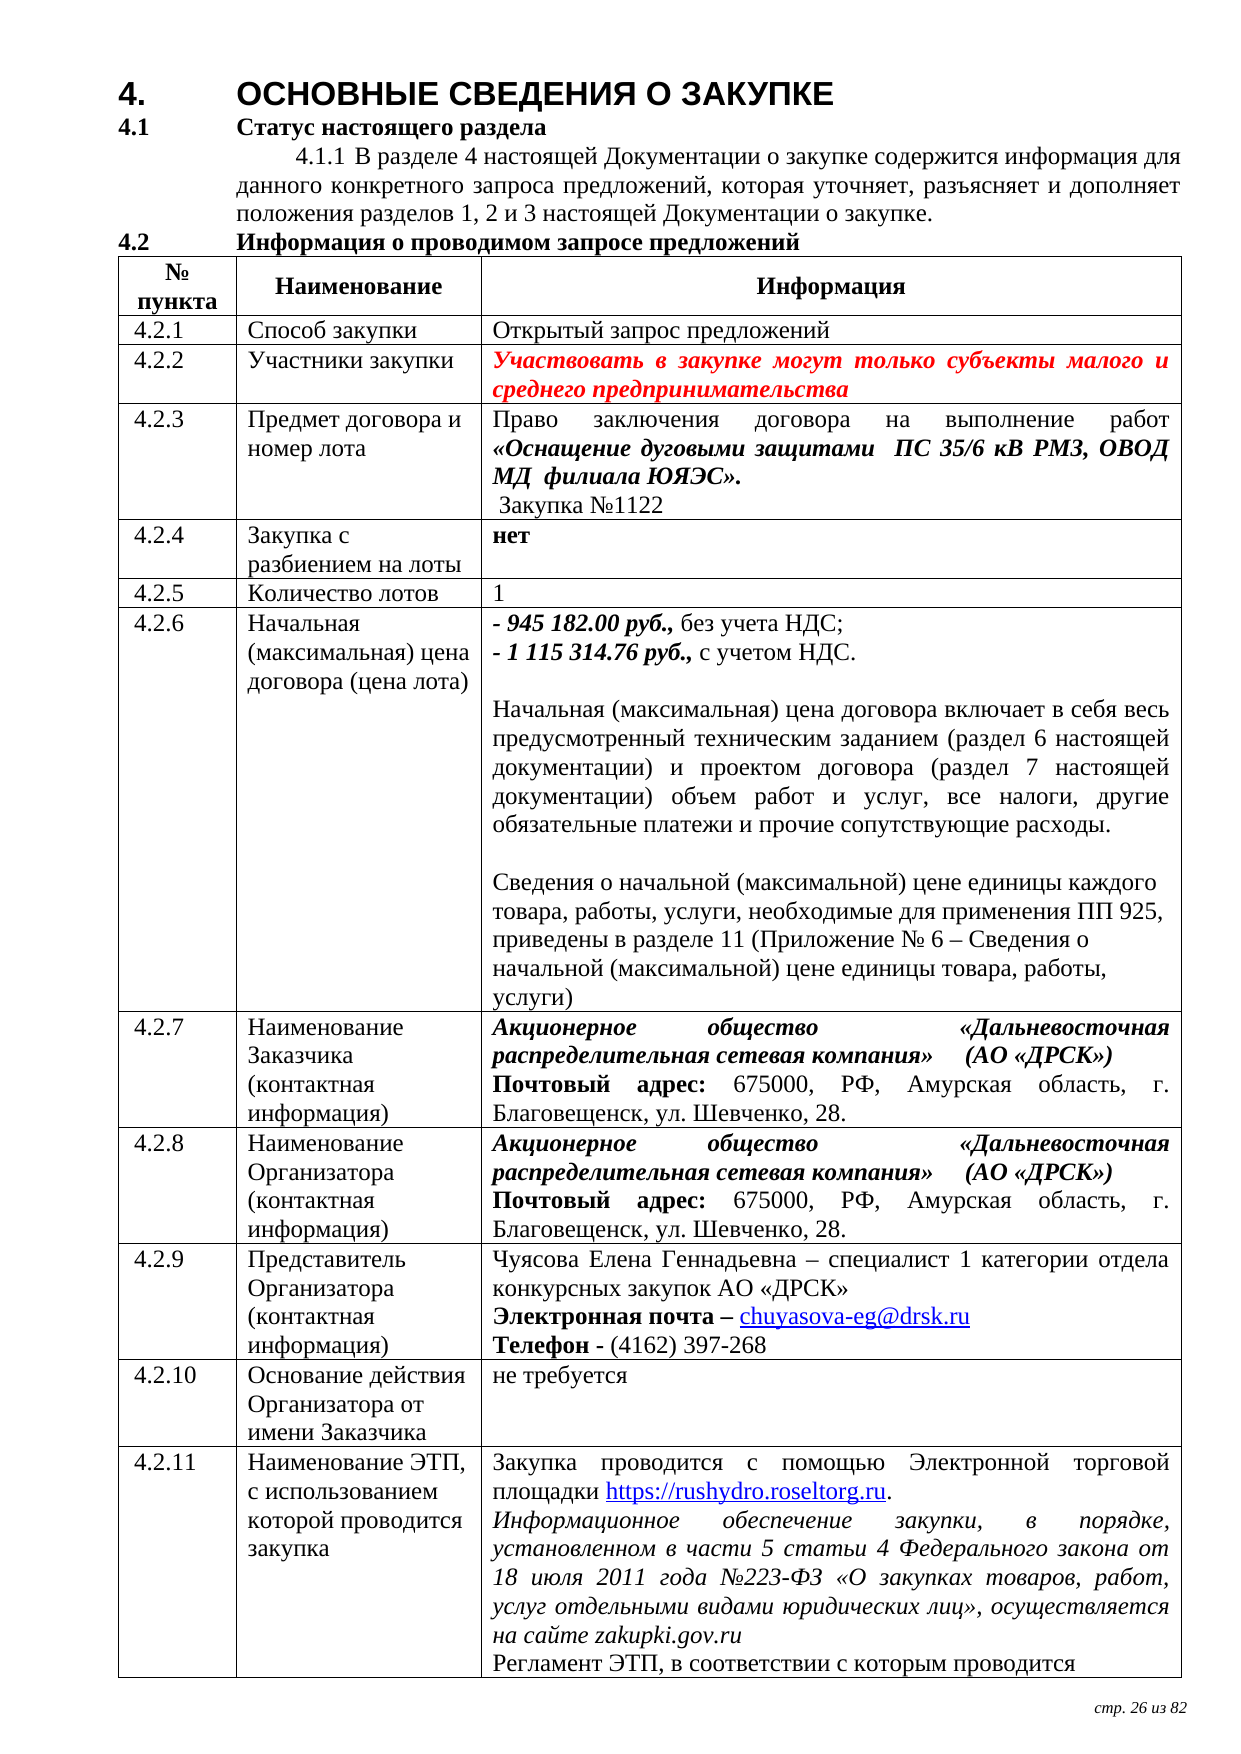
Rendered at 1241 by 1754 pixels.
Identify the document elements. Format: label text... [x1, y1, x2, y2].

table_cell Основание действия Организатора от имени Заказчика [237, 1360, 481, 1446]
table_cell Акционерное общество «Дальневосточная распределительная сетевая компания» (АО «ДРСК») Почтовый адрес: 675000, РФ, Амурская область, г. Благовещенск, ул. Шевченко, 28. [482, 1012, 1181, 1127]
table_cell Участвовать в закупке могут только субъекты малого и среднего предпринимательства [482, 345, 1181, 403]
subtitle Статус настоящего раздела [118, 112, 1181, 141]
table_cell Наименование Заказчика (контактная информация) [237, 1012, 481, 1127]
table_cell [482, 1447, 1181, 1677]
table_cell 1 [482, 579, 1181, 607]
table_cell [119, 404, 236, 519]
table_cell [119, 1128, 236, 1243]
table_cell [119, 316, 236, 344]
table_cell Начальная (максимальная) цена договора (цена лота) [237, 608, 481, 1011]
subtitle Информация о проводимом запросе предложений [118, 227, 1181, 256]
table_cell Предмет договора и номер лота [237, 404, 481, 519]
table_cell [119, 520, 236, 577]
table_header Наименование [237, 257, 481, 314]
table_cell - 945 182.00 руб., без учета НДС; - 1 115 314.76 руб., с учетом НДС. Начальная (максимальная) цена договора включает в себя весь предусмотренный техническим заданием (раздел 6 настоящей документации) и проектом договора (раздел 7 настоящей документации) объем работ и услуг, все налоги, другие обязательные платежи и прочие сопутствующие расходы. Сведения о начальной (максимальной) цене единицы каждого товара, работы, услуги, необходимые для применения ПП 925, приведены в разделе 11 (Приложение № 6 – Сведения о начальной (максимальной) цене единицы товара, работы, услуги) [482, 608, 1181, 1011]
table_cell [119, 1244, 236, 1359]
table_cell [119, 1012, 236, 1127]
table_cell Способ закупки [237, 316, 481, 344]
table_cell Акционерное общество «Дальневосточная распределительная сетевая компания» (АО «ДРСК») Почтовый адрес: 675000, РФ, Амурская область, г. Благовещенск, ул. Шевченко, 28. [482, 1128, 1181, 1243]
table_cell Открытый запрос предложений [482, 316, 1181, 344]
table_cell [237, 1447, 481, 1677]
table_cell Количество лотов [237, 579, 481, 607]
table_cell [119, 608, 236, 1011]
table_cell не требуется [482, 1360, 1181, 1446]
table_cell Участники закупки [237, 345, 481, 403]
subtitle ОСНОВНЫЕ СВЕДЕНИЯ О ЗАКУПКЕ [118, 74, 1181, 112]
table_cell [119, 345, 236, 403]
table_cell [119, 1360, 236, 1446]
table_cell Наименование Организатора (контактная информация) [237, 1128, 481, 1243]
table_cell Закупка с разбиением на лоты [237, 520, 481, 577]
table_cell [119, 579, 236, 607]
table_cell Право заключения договора на выполнение работ «Оснащение дуговыми защитами ПС 35/6 кВ РМЗ, ОВОД МД филиала ЮЯЭС». Закупка №1122 [482, 404, 1181, 519]
table_cell [119, 1447, 236, 1677]
table_cell Чуясова Елена Геннадьевна – специалист 1 категории отдела конкурсных закупок АО «ДРСК» Электронная почта – chuyasova-eg@drsk.ru Телефон - (4162) 397-268 [482, 1244, 1181, 1359]
table_header № пункта [119, 257, 236, 314]
table_cell нет [482, 520, 1181, 577]
table_cell Представитель Организатора (контактная информация) [237, 1244, 481, 1359]
text В разделе 4 настоящей Документации о закупке содержится информация для данного конкретного запроса предложений, которая уточняет, разъясняет и дополняет положения разделов 1, 2 и 3 настоящей Документации о закупке. [236, 141, 1181, 227]
table_header Информация [482, 257, 1181, 314]
